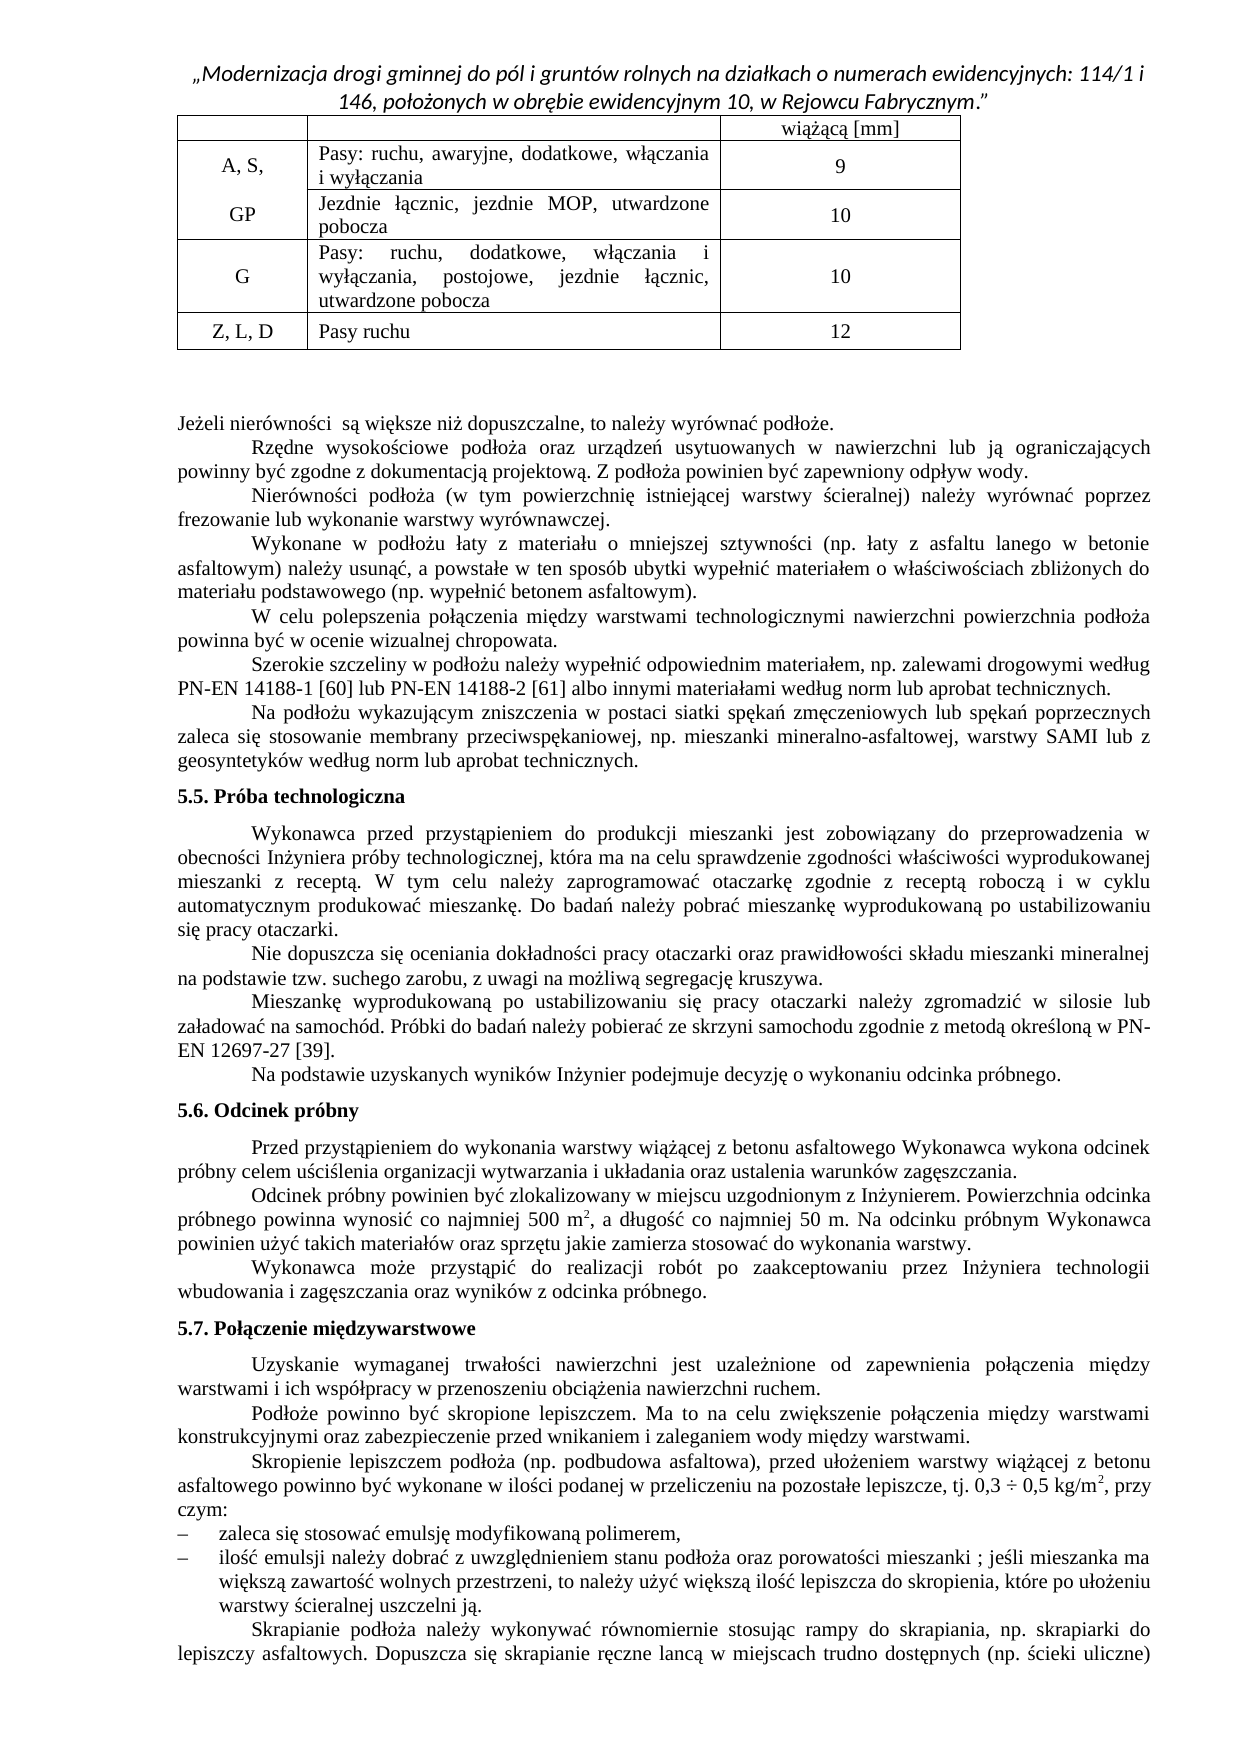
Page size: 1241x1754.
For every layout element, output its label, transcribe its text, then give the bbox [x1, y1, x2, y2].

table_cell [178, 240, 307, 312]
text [177, 1617, 1152, 1665]
text Podłoże powinno być skropione lepiszczem. Ma to na celu zwiększenie połączenia między warstwami konstrukcyjnymi oraz zabezpieczenie przed wnikaniem i zaleganiem wody między warstwami. [177, 1400, 1152, 1448]
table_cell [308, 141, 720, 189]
subtitle 5.6. Odcinek próbny [177, 1098, 1152, 1122]
text Wykonane w podłożu łaty z materiału o mniejszej sztywności (np. łaty z asfaltu lanego w betonie asfaltowym) należy usunąć, a powstałe w ten sposób ubytki wypełnić materiałem o właściwościach zbliżonych do materiału podstawowego (np. wypełnić betonem asfaltowym). [177, 531, 1152, 603]
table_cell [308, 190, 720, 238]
text Wykonawca może przystąpić do realizacji robót po zaakceptowaniu przez Inżyniera technologii wbudowania i zagęszczania oraz wyników z odcinka próbnego. [177, 1255, 1152, 1303]
list ilość emulsji należy dobrać z uwzględnieniem stanu podłoża oraz porowatości mieszanki ; jeśli mieszanka ma większą zawartość wolnych przestrzeni, to należy użyć większą ilość lepiszcza do skropienia, które po ułożeniu warstwy ścieralnej uszczelni ją. [177, 1545, 1152, 1617]
subtitle 5.5. Próba technologiczna [177, 784, 1152, 808]
list zaleca się stosować emulsję modyfikowaną polimerem, [177, 1521, 1152, 1545]
text Nierówności podłoża (w tym powierzchnię istniejącej warstwy ścieralnej) należy wyrównać poprzez frezowanie lub wykonanie warstwy wyrównawczej. [177, 483, 1152, 531]
text Na podłożu wykazującym zniszczenia w postaci siatki spękań zmęczeniowych lub spękań poprzecznych zaleca się stosowanie membrany przeciwspękaniowej, np. mieszanki mineralno-asfaltowej, warstwy SAMI lub z geosyntetyków według norm lub aprobat technicznych. [177, 700, 1152, 772]
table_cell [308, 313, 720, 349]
text Skropienie lepiszczem podłoża (np. podbudowa asfaltowa), przed ułożeniem warstwy wiążącej z betonu asfaltowego powinno być wykonane w ilości podanej w przeliczeniu na pozostałe lepiszcze, tj. 0,3 ÷ 0,5 kg/m2, przy czym: [177, 1448, 1152, 1521]
text Na podstawie uzyskanych wyników Inżynier podejmuje decyzję o wykonaniu odcinka próbnego. [177, 1062, 1152, 1086]
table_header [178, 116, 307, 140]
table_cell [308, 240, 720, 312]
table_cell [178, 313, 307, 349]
subtitle 5.7. Połączenie międzywarstwowe [177, 1316, 1152, 1340]
text W celu polepszenia połączenia między warstwami technologicznymi nawierzchni powierzchnia podłoża powinna być w ocenie wizualnej chropowata. [177, 603, 1152, 652]
text Rzędne wysokościowe podłoża oraz urządzeń usytuowanych w nawierzchni lub ją ograniczających powinny być zgodne z dokumentacją projektową. Z podłoża powinien być zapewniony odpływ wody. [177, 435, 1152, 483]
text Szerokie szczeliny w podłożu należy wypełnić odpowiednim materiałem, np. zalewami drogowymi według PN-EN 14188-1 [60] lub PN-EN 14188-2 [61] albo innymi materiałami według norm lub aprobat technicznych. [177, 652, 1152, 700]
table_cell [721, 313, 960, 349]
text Wykonawca przed przystąpieniem do produkcji mieszanki jest zobowiązany do przeprowadzenia w obecności Inżyniera próby technologicznej, która ma na celu sprawdzenie zgodności właściwości wyprodukowanej mieszanki z receptą. W tym celu należy zaprogramować otaczarkę zgodnie z receptą roboczą i w cyklu automatycznym produkować mieszankę. Do badań należy pobrać mieszankę wyprodukowaną po ustabilizowaniu się pracy otaczarki. [177, 821, 1152, 941]
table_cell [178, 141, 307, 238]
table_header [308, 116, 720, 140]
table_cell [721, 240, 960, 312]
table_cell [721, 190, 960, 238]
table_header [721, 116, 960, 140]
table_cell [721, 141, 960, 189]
text Nie dopuszcza się oceniania dokładności pracy otaczarki oraz prawidłowości składu mieszanki mineralnej na podstawie tzw. suchego zarobu, z uwagi na możliwą segregację kruszywa. [177, 941, 1152, 989]
text Uzyskanie wymaganej trwałości nawierzchni jest uzależnione od zapewnienia połączenia między warstwami i ich współpracy w przenoszeniu obciążenia nawierzchni ruchem. [177, 1352, 1152, 1400]
text Mieszankę wyprodukowaną po ustabilizowaniu się pracy otaczarki należy zgromadzić w silosie lub załadować na samochód. Próbki do badań należy pobierać ze skrzyni samochodu zgodnie z metodą określoną w PN-EN 12697-27 [39]. [177, 989, 1152, 1062]
text Jeżeli nierówności są większe niż dopuszczalne, to należy wyrównać podłoże. [177, 411, 1152, 435]
text Przed przystąpieniem do wykonania warstwy wiążącej z betonu asfaltowego Wykonawca wykona odcinek próbny celem uściślenia organizacji wytwarzania i układania oraz ustalenia warunków zagęszczania. [177, 1135, 1152, 1183]
text Odcinek próbny powinien być zlokalizowany w miejscu uzgodnionym z Inżynierem. Powierzchnia odcinka próbnego powinna wynosić co najmniej 500 m2, a długość co najmniej 50 m. Na odcinku próbnym Wykonawca powinien użyć takich materiałów oraz sprzętu jakie zamierza stosować do wykonania warstwy. [177, 1183, 1152, 1255]
